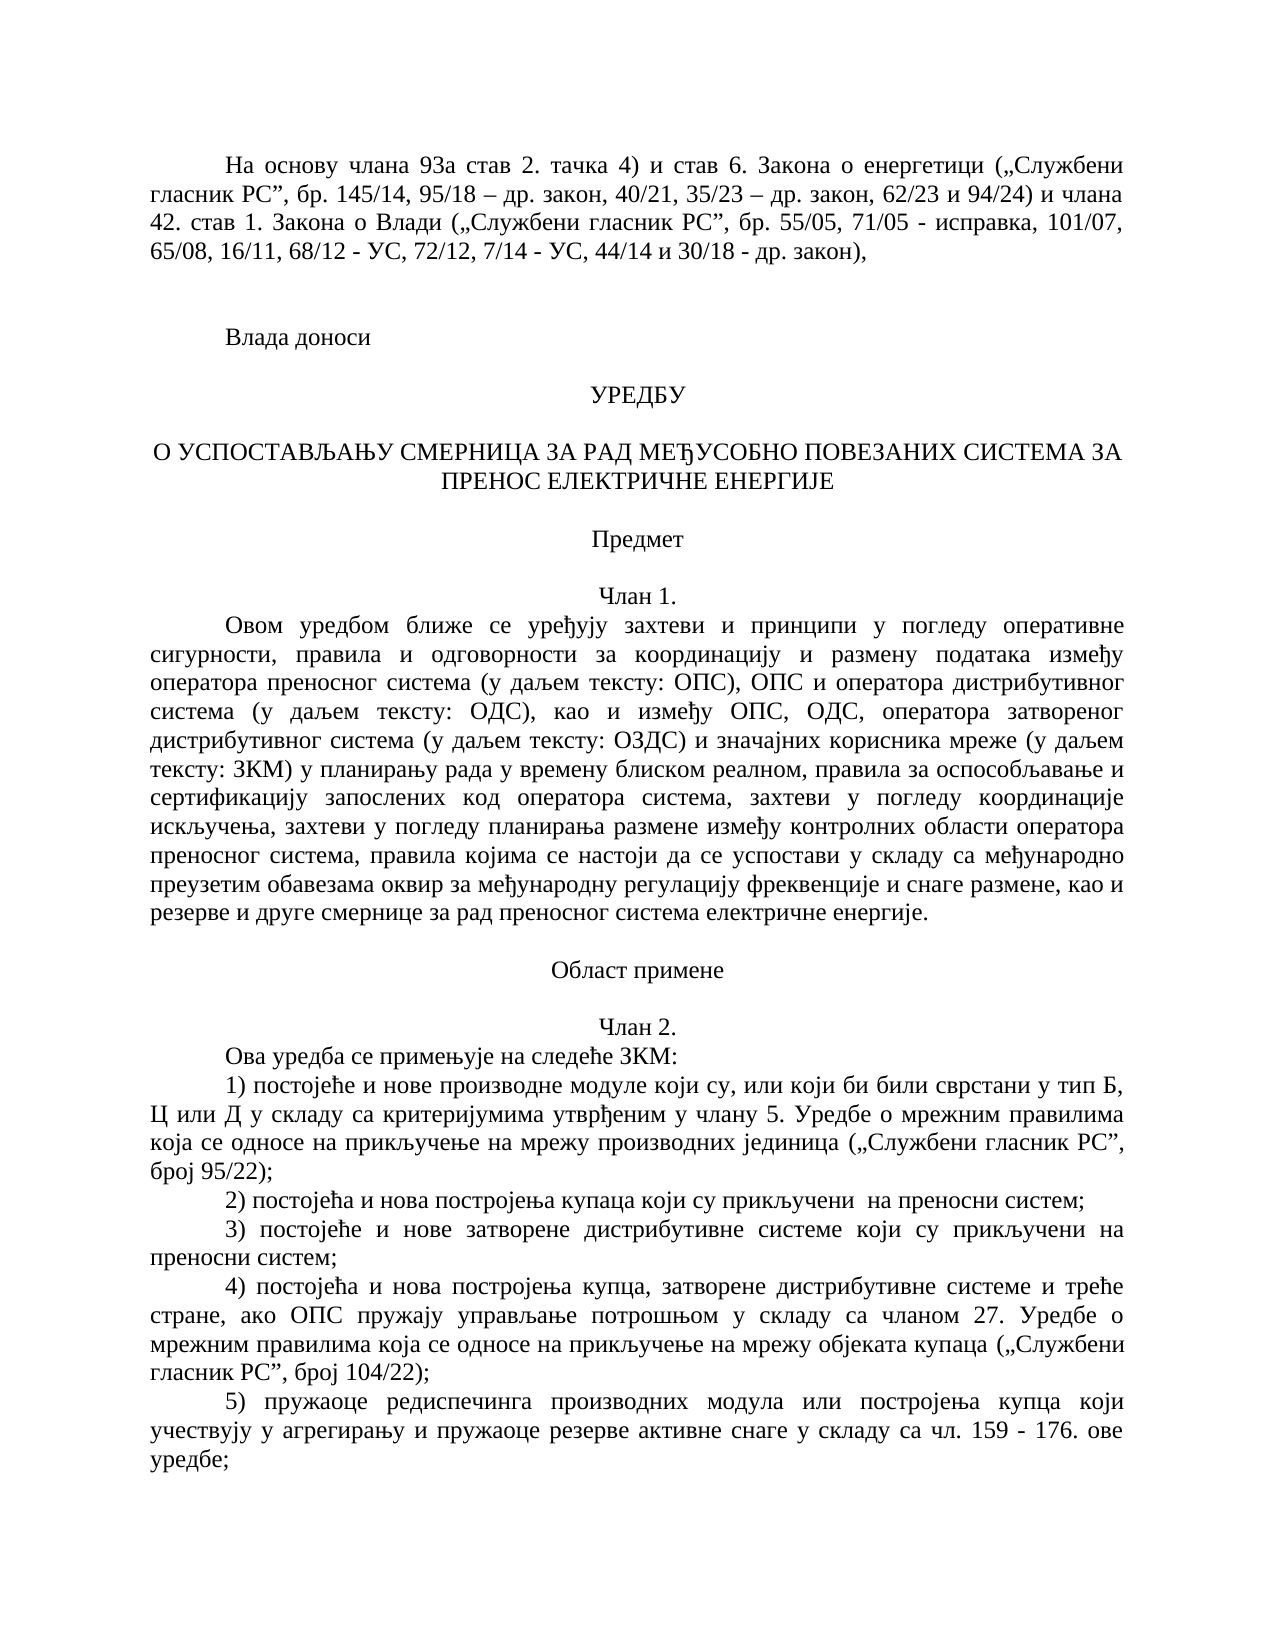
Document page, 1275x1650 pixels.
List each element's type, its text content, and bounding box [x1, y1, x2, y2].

text 3) постојеће и нове затворене дистрибутивне системе који су прикључени на преносни систем; [150, 1214, 1125, 1271]
text УРЕДБУ [150, 380, 1125, 409]
text Предмет [150, 524, 1125, 552]
text Члан 2. [150, 1012, 1125, 1041]
text Овом уредбом ближе се уређују захтеви и принципи у погледу оперативне сигурности, правила и одговорности за координацију и размену података између оператора преносног система (у даљем тексту: ОПС), OПС и оператора дистрибутивног система (у даљем тексту: ОДС), као и између ОПС, ОДС, оператора затвореног дистрибутивног система (у даљем тексту: ОЗДС) и значајних корисника мреже (у даљем тексту: ЗКМ) у планирању рада у времену блиском реалном, правила за оспособљавање и сертификацију запослених код оператора система, захтеви у погледу координације искључења, захтеви у погледу планирања размене између контролних области оператора преносног система, правила којима се настоји да се успостави у складу са међународно преузетим обавезама оквир за међународну регулацију фреквенције и снаге размене, као и резерве и друге смернице за рад преносног система електричне енергије. [150, 610, 1125, 926]
text Ова уредба се примењује на следеће ЗКМ: [150, 1041, 1125, 1070]
text 5) пружаоце редиспечинга производних модула или постројења купца који учествују у агрегирању и пружаоце резерве активне снаге у складу са чл. 159 - 176. ове уредбе; [150, 1386, 1125, 1472]
text На основу члана 93а став 2. тачка 4) и став 6. Закона о енергетици („Службени гласник РС”, бр. 145/14, 95/18 – др. закон, 40/21, 35/23 – др. закон, 62/23 и 94/24) и члана 42. став 1. Закона о Влади („Службени гласник РС”, бр. 55/05, 71/05 - исправка, 101/07, 65/08, 16/11, 68/12 - УС, 72/12, 7/14 - УС, 44/14 и 30/18 - др. закон), [150, 150, 1125, 265]
text Члан 1. [150, 581, 1125, 610]
text 1) постојеће и нове производне модуле који су, или који би били сврcтани у тип Б, Ц или Д у складу са критеријумима утврђеним у члану 5. Уредбе о мрежним правилима која се односе на прикључење на мрежу производних јединица („Службени гласник РС”, број 95/22); [150, 1070, 1125, 1185]
text 4) постојећа и нова постројења купца, затворене дистрибутивне системе и треће стране, ако ОПС пружају управљање потрошњом у складу са чланом 27. Уредбе о мрежним правилима која се односе на прикључење на мрежу објеката купаца („Службени гласник РС”, број 104/22); [150, 1271, 1125, 1386]
text O УСПОСТАВЉАЊУ СМЕРНИЦА ЗА РАД МЕЂУСОБНО ПОВЕЗАНИХ СИСТЕМА ЗА ПРЕНОС ЕЛЕКТРИЧНЕ ЕНЕРГИЈЕ [150, 437, 1125, 495]
text Oбласт примене [150, 955, 1125, 984]
text 2) постојећа и нова постројења купаца који су прикључени на преносни систем; [150, 1185, 1125, 1214]
text Влада доноси [150, 322, 1125, 351]
